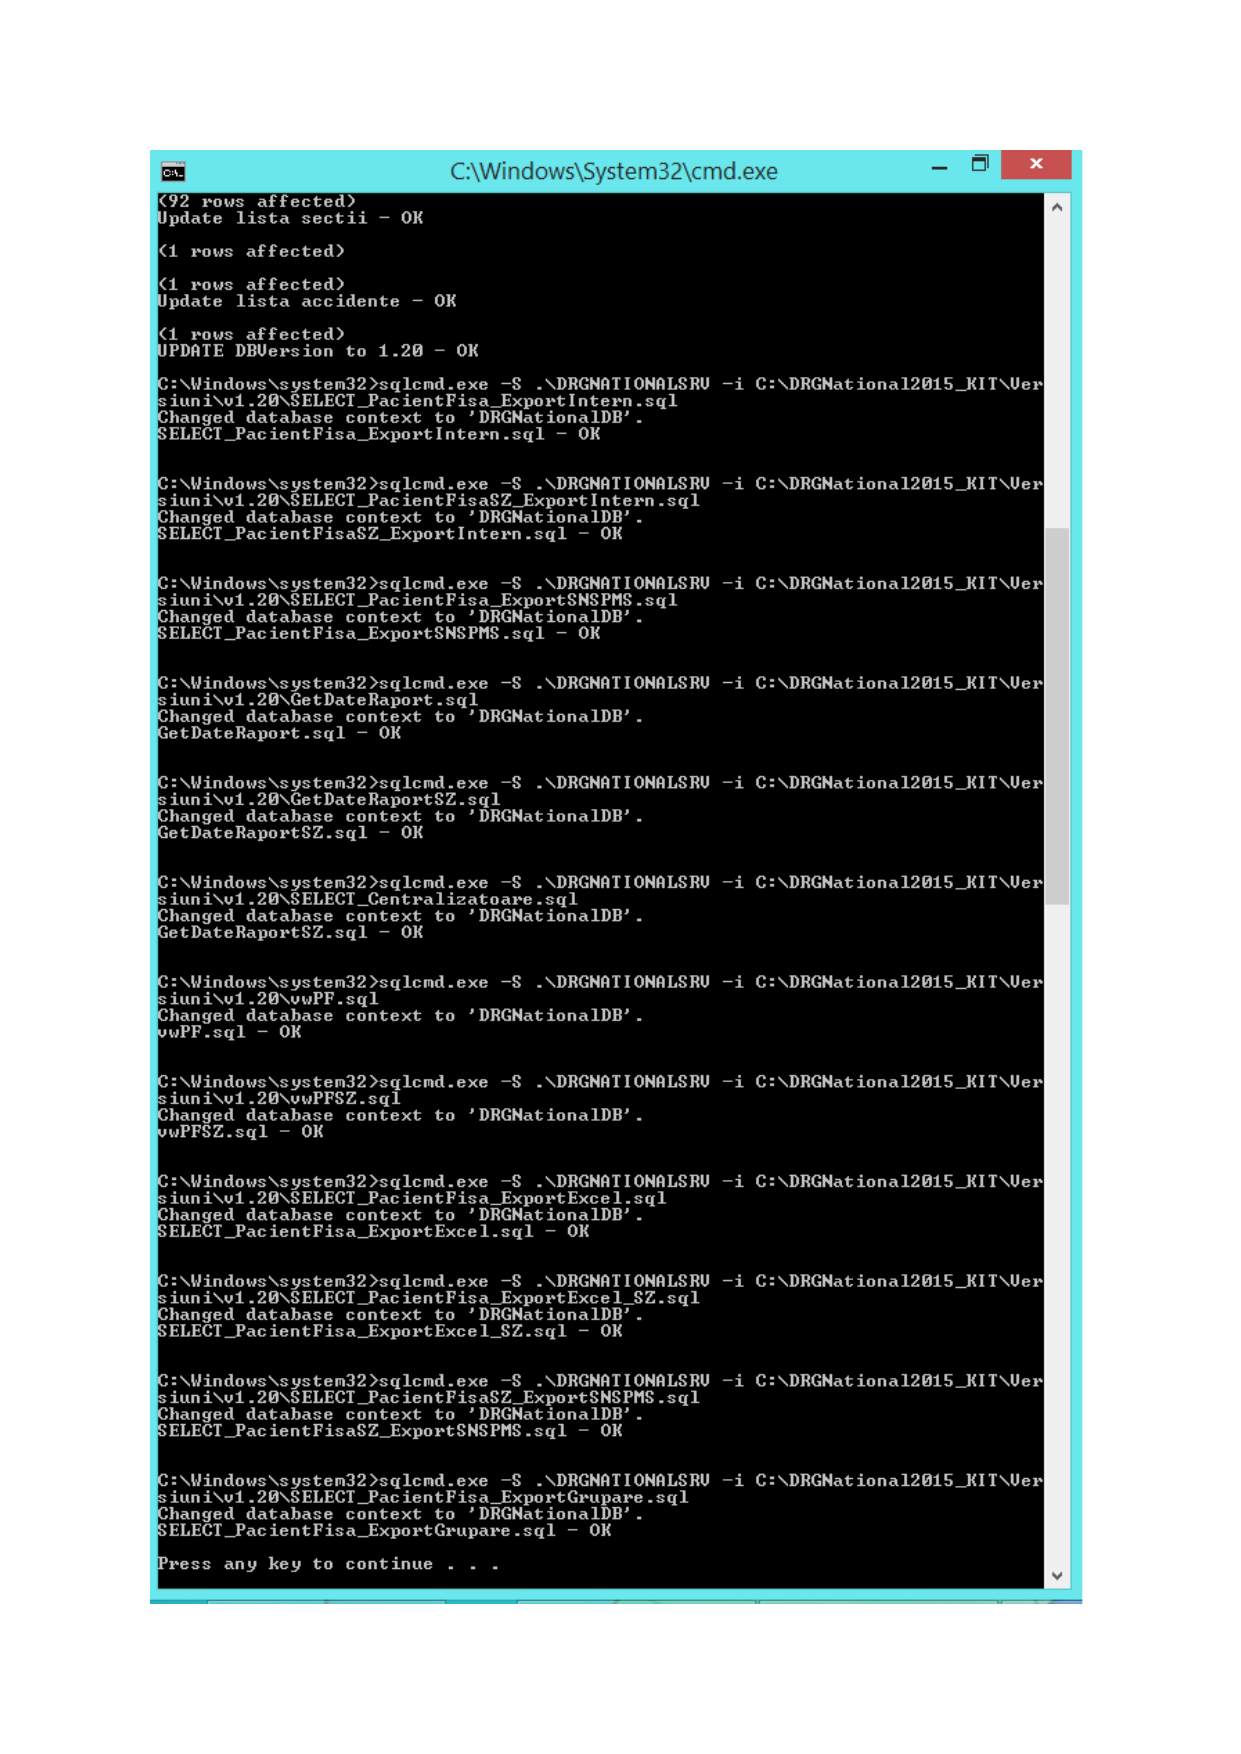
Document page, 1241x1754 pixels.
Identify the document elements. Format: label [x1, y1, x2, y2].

picture [150, 150, 1083, 1604]
